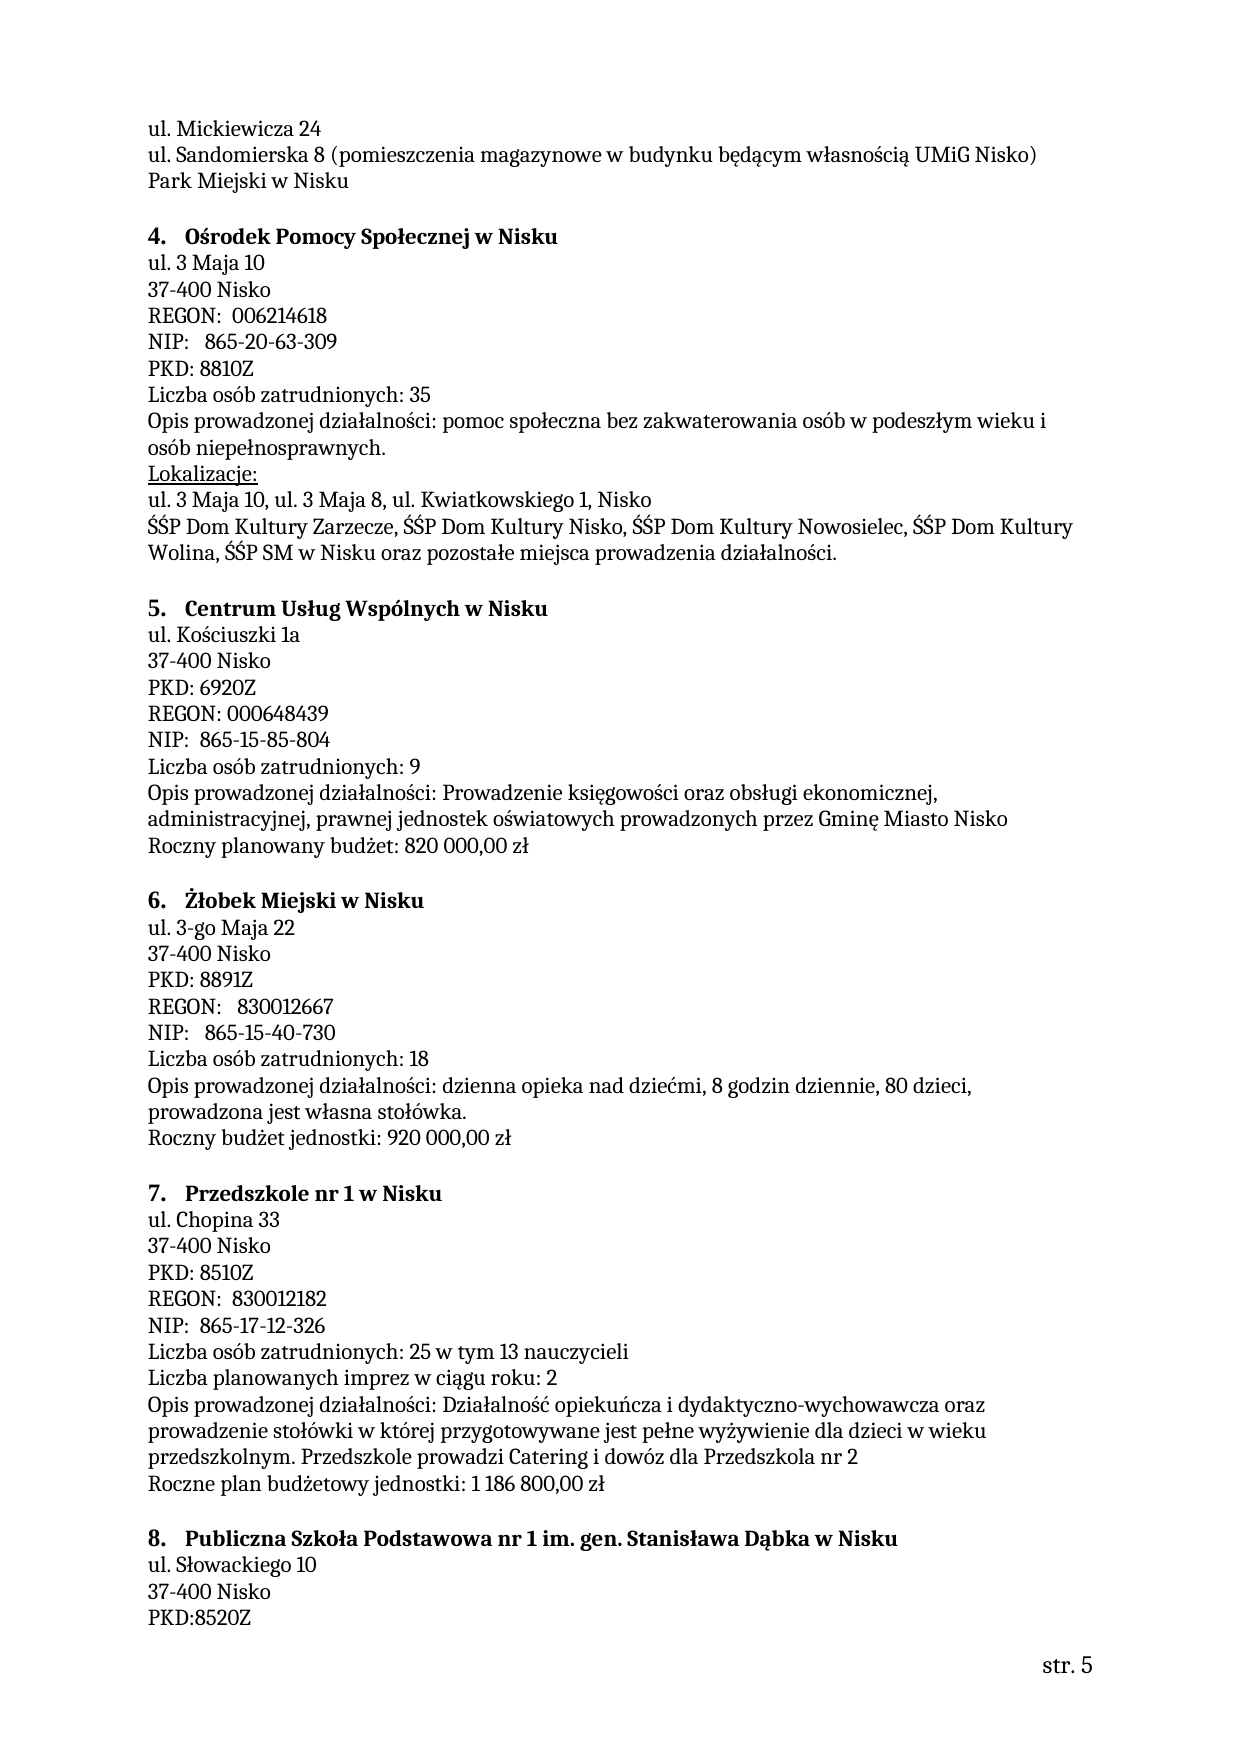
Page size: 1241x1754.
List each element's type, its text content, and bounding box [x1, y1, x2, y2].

text REGON: 006214618 [148, 303, 1093, 329]
text Liczba osób zatrudnionych: 18 [148, 1046, 1093, 1072]
text NIP: 865-20-63-309 [148, 329, 1093, 356]
text 37-400 Nisko [148, 276, 1093, 303]
text ul. 3-go Maja 22 [148, 914, 1093, 941]
text ul. Mickiewicza 24 [148, 116, 1093, 142]
text 37-400 Nisko [148, 648, 1093, 674]
text Opis prowadzonej działalności: dzienna opieka nad dziećmi, 8 godzin dziennie, 80 dzieci, prowadzona jest własna stołówka. [148, 1072, 1093, 1125]
text REGON: 830012667 [148, 993, 1093, 1020]
text Lokalizacje: [148, 461, 1093, 487]
text PKD: 8810Z [148, 356, 1093, 382]
text Liczba planowanych imprez w ciągu roku: 2 [148, 1365, 1093, 1391]
list Ośrodek Pomocy Społecznej w Nisku [148, 221, 1093, 250]
text PKD: 8510Z [148, 1260, 1093, 1286]
text 37-400 Nisko [148, 1233, 1093, 1260]
text ul. Sandomierska 8 (pomieszczenia magazynowe w budynku będącym własnością UMiG Nisko) [148, 142, 1093, 168]
text Opis prowadzonej działalności: Działalność opiekuńcza i dydaktyczno-wychowawcza oraz prowadzenie stołówki w której przygotowywane jest pełne wyżywienie dla dzieci w wieku przedszkolnym. Przedszkole prowadzi Catering i dowóz dla Przedszkola nr 2 [148, 1391, 1093, 1471]
text 37-400 Nisko [148, 1579, 1093, 1605]
text Roczny planowany budżet: 820 000,00 zł [148, 833, 1093, 859]
text PKD: 8891Z [148, 967, 1093, 993]
text NIP: 865-15-85-804 [148, 727, 1093, 753]
text PKD: 6920Z [148, 674, 1093, 701]
text REGON: 830012182 [148, 1286, 1093, 1312]
list Przedszkole nr 1 w Nisku [148, 1178, 1093, 1207]
list Żłobek Miejski w Nisku [148, 885, 1093, 914]
text ul. Chopina 33 [148, 1207, 1093, 1233]
text ul. Słowackiego 10 [148, 1552, 1093, 1579]
text ul. 3 Maja 10, ul. 3 Maja 8, ul. Kwiatkowskiego 1, Nisko [148, 487, 1093, 514]
text NIP: 865-17-12-326 [148, 1312, 1093, 1339]
text Roczny budżet jednostki: 920 000,00 zł [148, 1125, 1093, 1152]
text Liczba osób zatrudnionych: 35 [148, 382, 1093, 408]
text ul. Kościuszki 1a [148, 622, 1093, 648]
text PKD:8520Z [148, 1605, 1093, 1631]
text 37-400 Nisko [148, 941, 1093, 967]
text Opis prowadzonej działalności: Prowadzenie księgowości oraz obsługi ekonomicznej, administracyjnej, prawnej jednostek oświatowych prowadzonych przez Gminę Miasto Nisko [148, 780, 1093, 833]
text ŚŚP Dom Kultury Zarzecze, ŚŚP Dom Kultury Nisko, ŚŚP Dom Kultury Nowosielec, ŚŚP Dom Kultury Wolina, ŚŚP SM w Nisku oraz pozostałe miejsca prowadzenia działalności. [148, 514, 1093, 566]
text Liczba osób zatrudnionych: 25 w tym 13 nauczycieli [148, 1339, 1093, 1365]
text Park Miejski w Nisku [148, 168, 1093, 195]
text NIP: 865-15-40-730 [148, 1020, 1093, 1046]
text REGON: 000648439 [148, 701, 1093, 727]
list Centrum Usług Wspólnych w Nisku [148, 593, 1093, 622]
text ul. 3 Maja 10 [148, 250, 1093, 276]
list Publiczna Szkoła Podstawowa nr 1 im. gen. Stanisława Dąbka w Nisku [148, 1523, 1093, 1552]
text Roczne plan budżetowy jednostki: 1 186 800,00 zł [148, 1471, 1093, 1497]
text Liczba osób zatrudnionych: 9 [148, 753, 1093, 780]
text Opis prowadzonej działalności: pomoc społeczna bez zakwaterowania osób w podeszłym wieku i osób niepełnosprawnych. [148, 408, 1093, 461]
